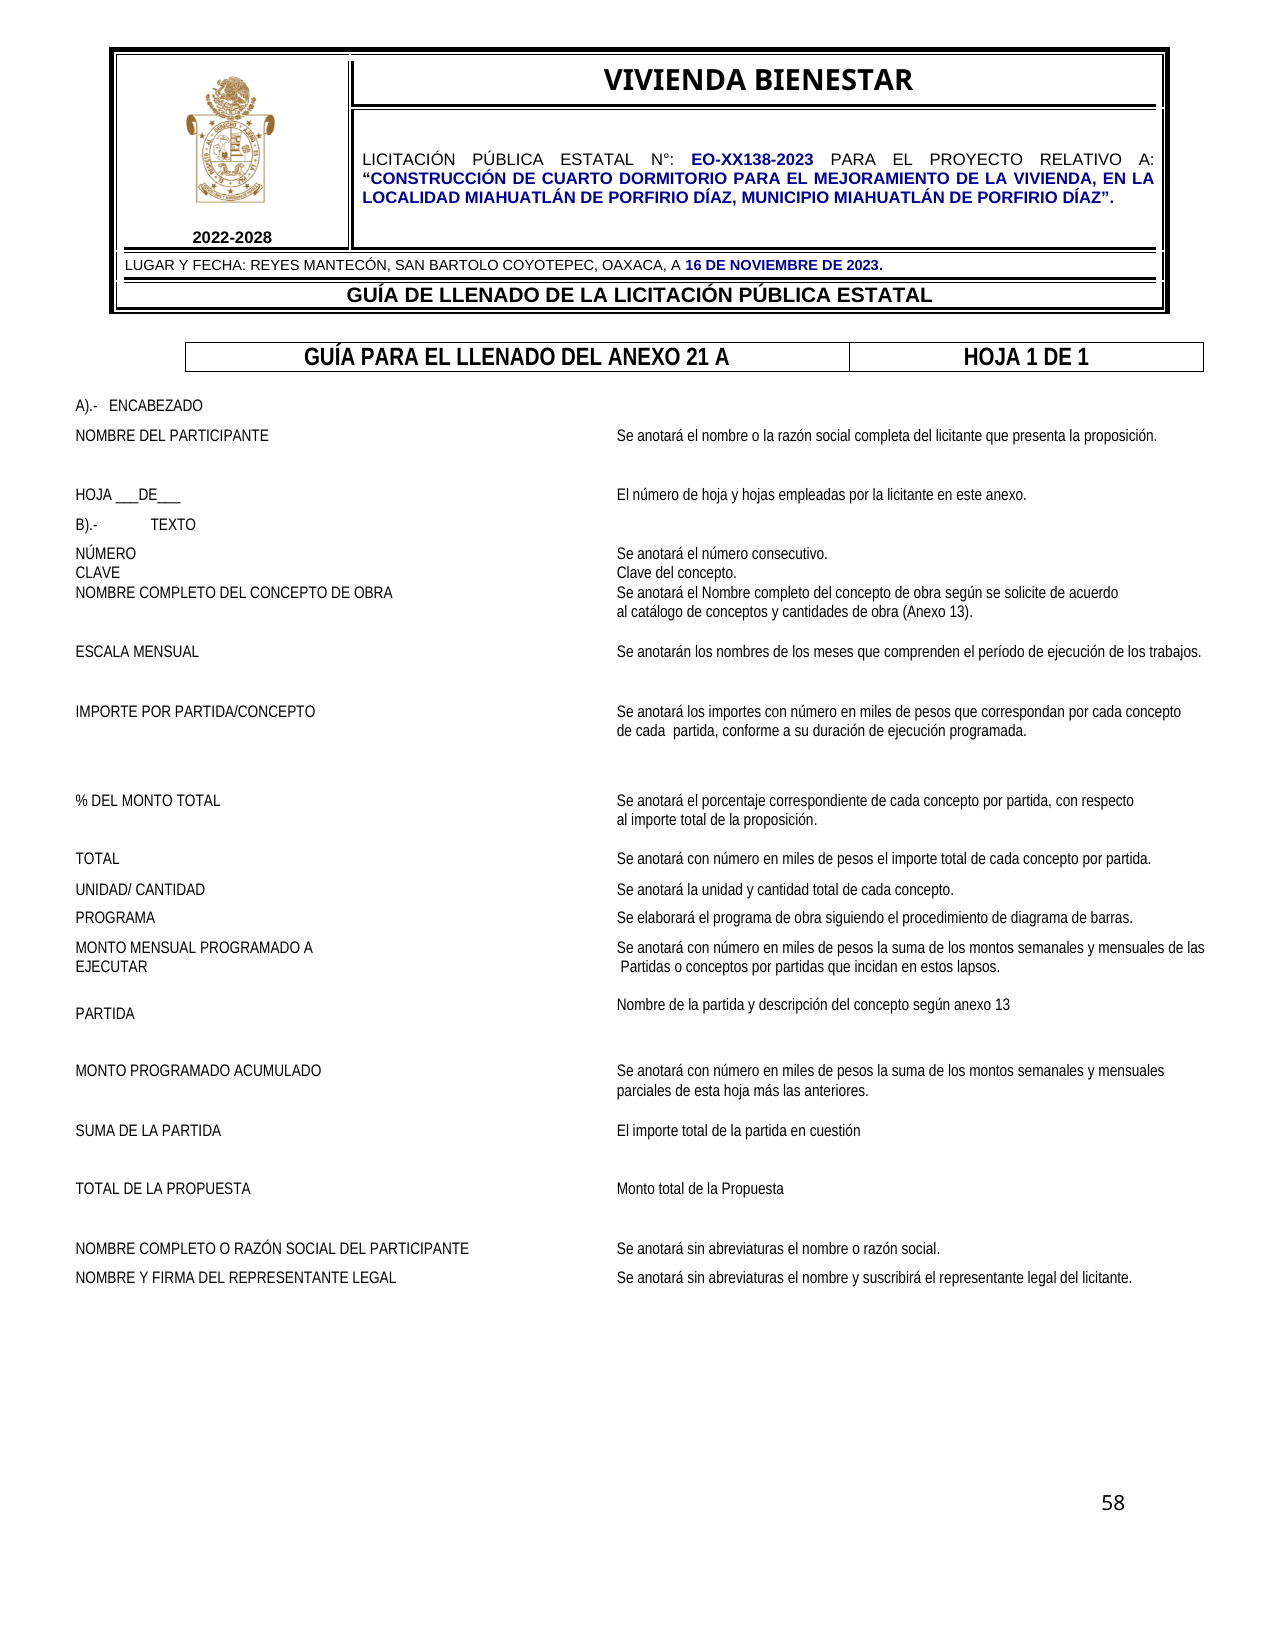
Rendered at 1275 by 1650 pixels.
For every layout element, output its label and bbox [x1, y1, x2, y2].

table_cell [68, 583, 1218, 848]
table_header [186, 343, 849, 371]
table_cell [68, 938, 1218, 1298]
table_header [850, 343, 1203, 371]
picture [180, 72, 277, 201]
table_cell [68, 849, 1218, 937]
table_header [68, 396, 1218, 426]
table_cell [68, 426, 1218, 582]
